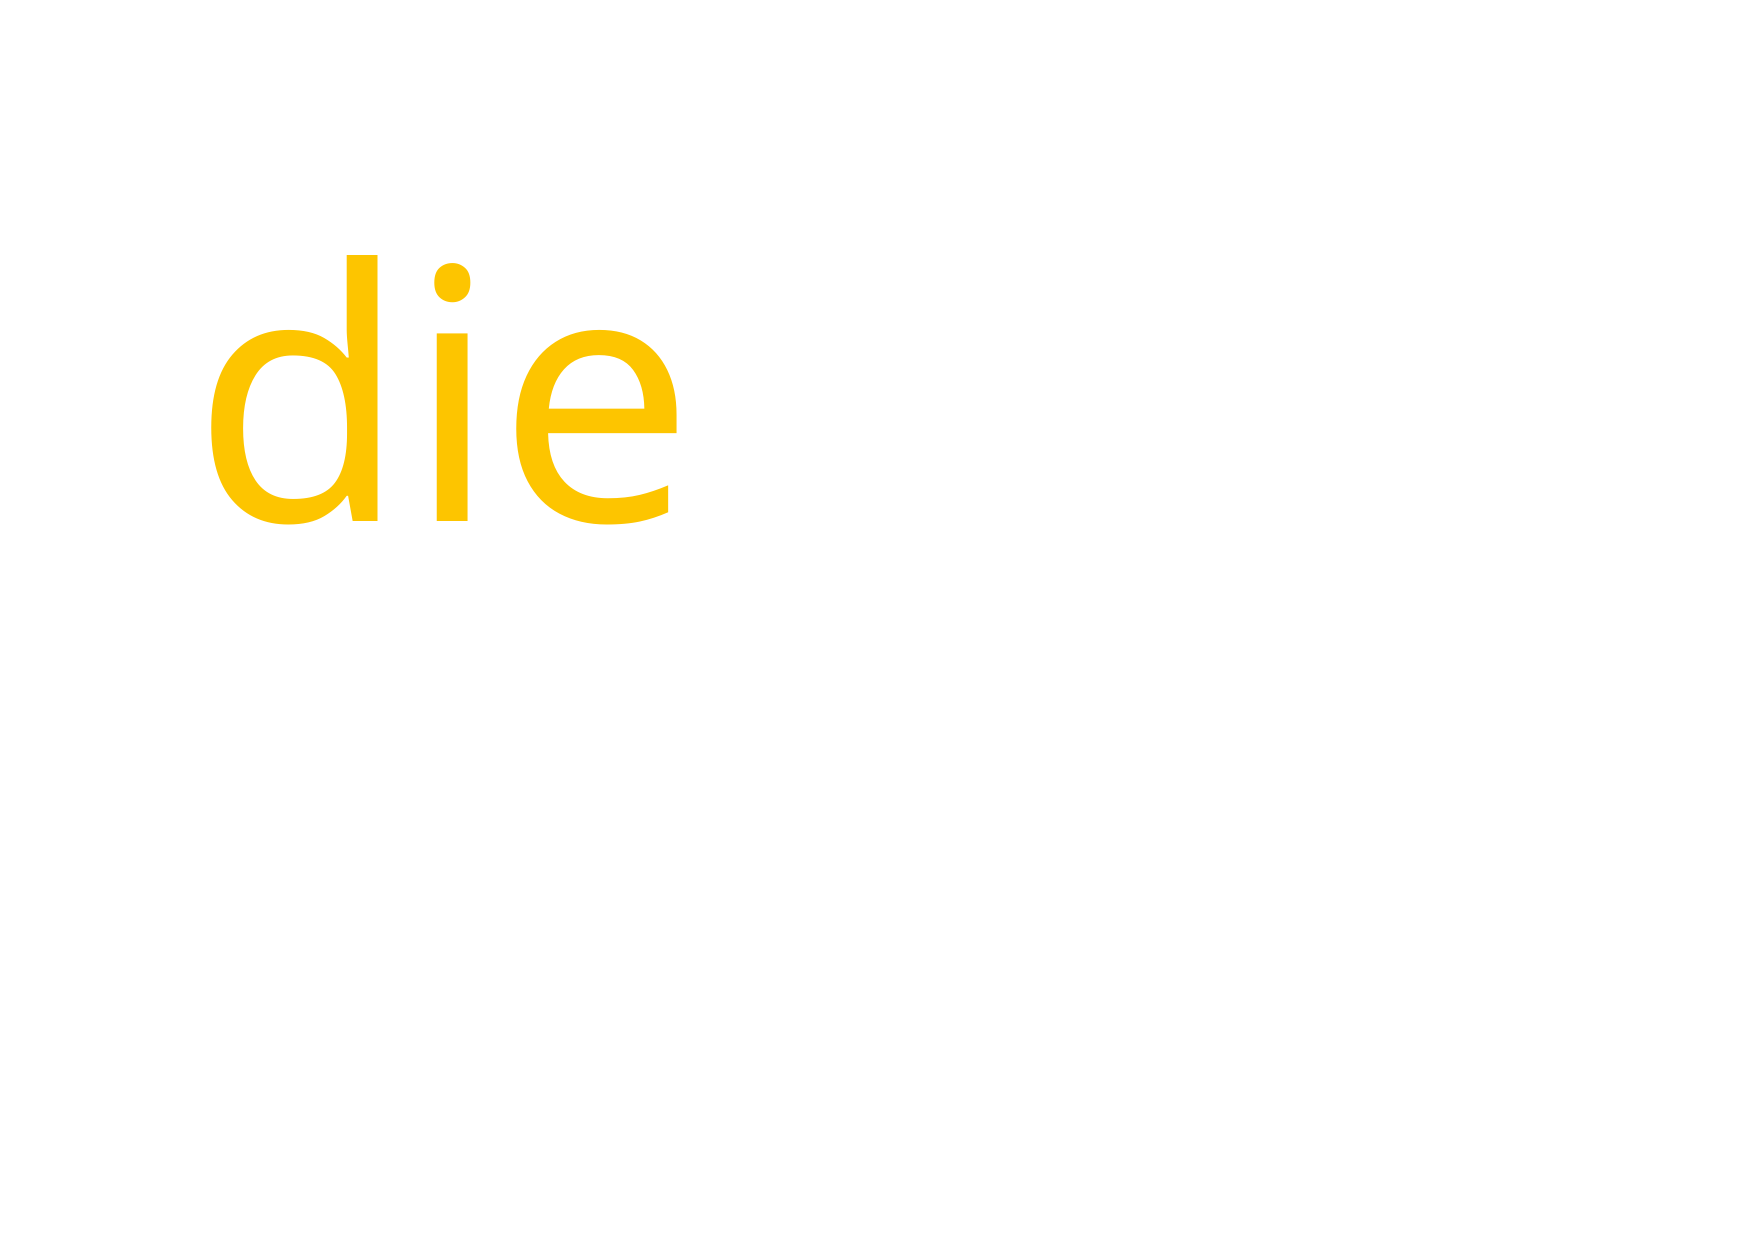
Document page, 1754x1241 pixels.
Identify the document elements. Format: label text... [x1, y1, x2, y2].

text die Filzstifte [192, 148, 1606, 624]
